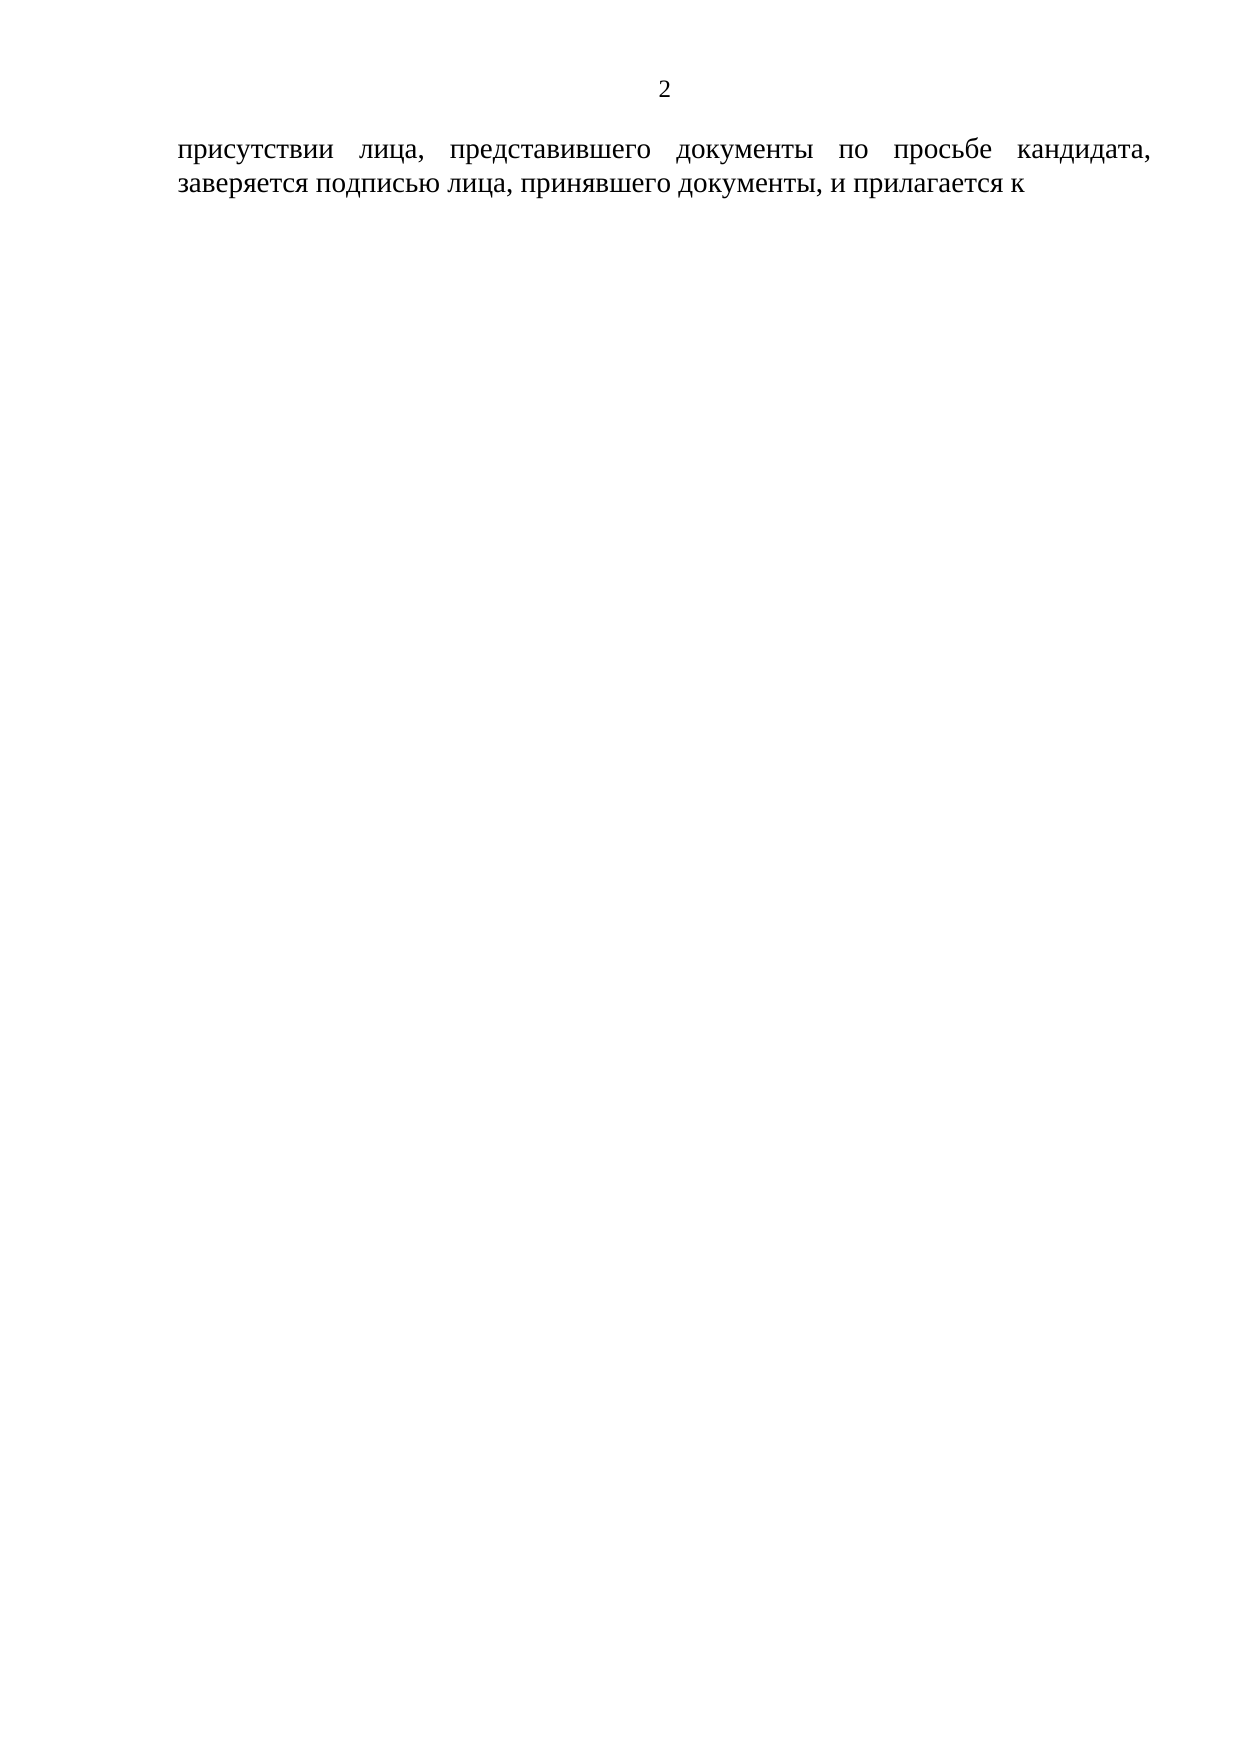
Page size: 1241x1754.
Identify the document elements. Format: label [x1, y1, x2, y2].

text [177, 131, 1152, 198]
